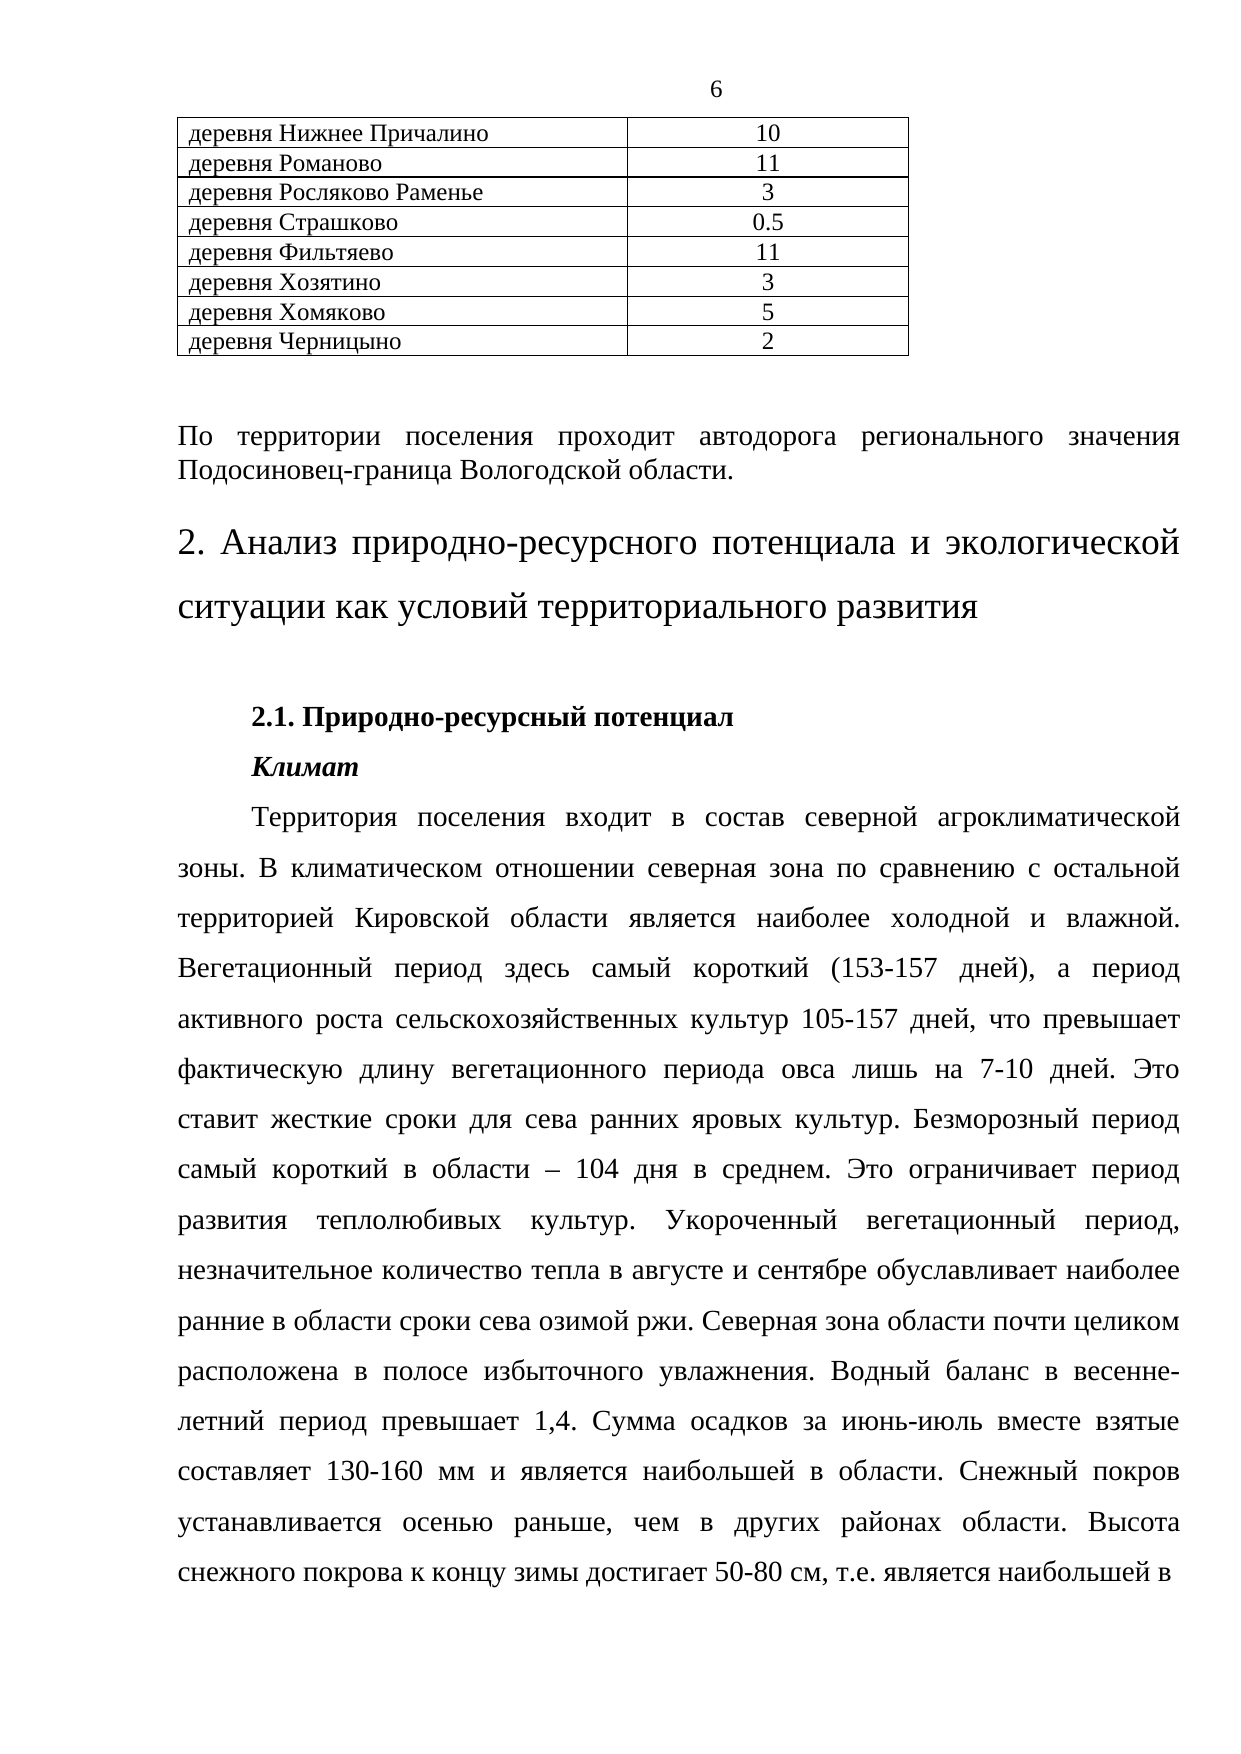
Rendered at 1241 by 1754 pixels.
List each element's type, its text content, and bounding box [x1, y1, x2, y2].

table_cell 3 [628, 178, 908, 206]
table_cell деревня Росляково Раменье [178, 178, 627, 206]
text Территория поселения входит в состав северной агроклиматической зоны. В климатическом отношении северная зона по сравнению с остальной территорией Кировской области является наиболее холодной и влажной. Вегетационный период здесь самый короткий (153-157 дней), а период активного роста сельскохозяйственных культур 105-157 дней, что превышает фактическую длину вегетационного периода овса лишь на 7-10 дней. Это ставит жесткие сроки для сева ранних яровых культур. Безморозный период самый короткий в области – 104 дня в среднем. Это ограничивает период развития теплолюбивых культур. Укороченный вегетационный период, незначительное количество тепла в августе и сентябре обуславливает наиболее ранние в области сроки сева озимой ржи. Северная зона области почти целиком расположена в полосе избыточного увлажнения. Водный баланс в весенне-летний период превышает 1,4. Сумма осадков за июнь-июль вместе взятые составляет 130- и является наибольшей в области. Снежный покров устанавливается осенью раньше, чем в других районах области. Высота снежного покрова к концу зимы достигает 50-, т.е. является наибольшей в [177, 799, 1181, 1588]
table_cell 0.5 [628, 207, 908, 236]
table_cell деревня Хозятино [178, 267, 627, 296]
text По территории поселения проходит автодорога регионального значения Подосиновец-граница Вологодской области. [177, 418, 1181, 486]
text 2. Анализ природно-ресурсного потенциала и экологической ситуации как условий территориального развития [177, 519, 1181, 627]
table_cell деревня Хомяково [178, 297, 627, 325]
table_cell деревня Фильтяево [178, 237, 627, 266]
table_cell 5 [628, 297, 908, 325]
table_cell деревня Романово [178, 148, 627, 176]
table_cell 2 [628, 326, 908, 355]
table_cell деревня Нижнее Причалино [178, 118, 627, 147]
text 2.1. Природно-ресурсный потенциал [177, 699, 1181, 732]
table_cell 3 [628, 267, 908, 296]
table_cell 11 [628, 237, 908, 266]
table_cell 11 [628, 148, 908, 176]
text Климат [177, 749, 1181, 783]
table_cell деревня Страшково [178, 207, 627, 236]
table_cell деревня Черницыно [178, 326, 627, 355]
table_cell 10 [628, 118, 908, 147]
